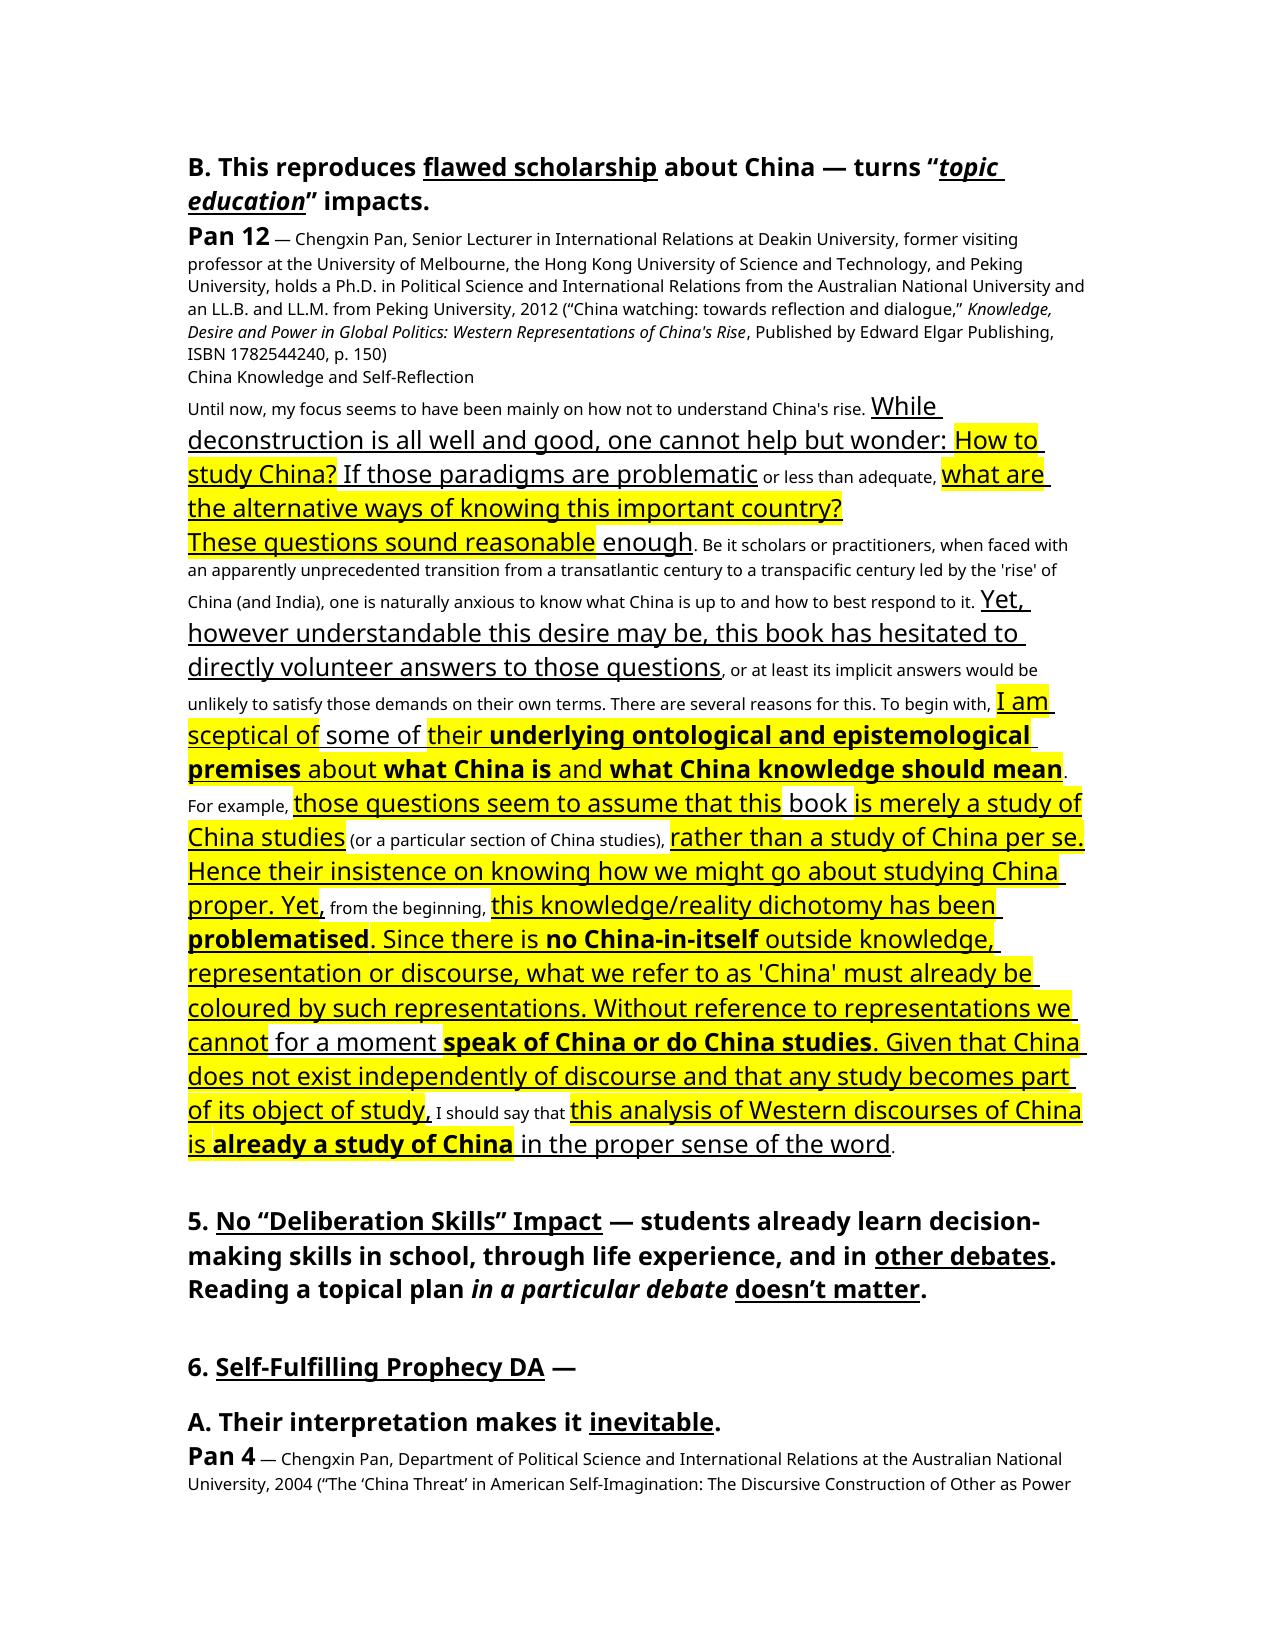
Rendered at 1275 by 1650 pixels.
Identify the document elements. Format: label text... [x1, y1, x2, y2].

subtitle 5. No “Deliberation Skills” Impact — students already learn decision-making skills in school, through life experience, and in other debates. Reading a topical plan in a particular debate doesn’t matter. [187, 1204, 1087, 1306]
subtitle A. Their interpretation makes it inevitable. [187, 1405, 1087, 1439]
subtitle 6. Self-Fulfilling Prophecy DA — [187, 1350, 1087, 1384]
text These questions sound reasonable enough. Be it scholars or practitioners, when faced with an apparently unprecedented transition from a transatlantic century to a transpacific century led by the 'rise' of China (and India), one is naturally anxious to know what China is up to and how to best respond to it. Yet, however understandable this desire may be, this book has hesitated to directly volunteer answers to those questions, or at least its implicit answers would be unlikely to satisfy those demands on their own terms. There are several reasons for this. To begin with, I am sceptical of some of their underlying ontological and epistemological premises about what China is and what China knowledge should mean. For example, those questions seem to assume that this book is merely a study of China studies (or a particular section of China studies), rather than a study of China per se. Hence their insistence on knowing how we might go about studying China proper. Yet, from the beginning, this knowledge/reality dichotomy has been problematised. Since there is no China-in-itself outside knowledge, representation or discourse, what we refer to as 'China' must already be coloured by such representations. Without reference to representations we cannot for a moment speak of China or do China studies. Given that China does not exist independently of discourse and that any study becomes part of its object of study, I should say that this analysis of Western discourses of China is already a study of China in the proper sense of the word. [187, 1055, 1087, 1161]
text Until now, my focus seems to have been mainly on how not to understand China's rise. While deconstruction is all well and good, one cannot help but wonder: How to study China? If those paradigms are problematic or less than adequate, what are the alternative ways of knowing this important country? [187, 388, 1087, 525]
text These questions sound reasonable enough. Be it scholars or practitioners, when faced with an apparently unprecedented transition from a transatlantic century to a transpacific century led by the 'rise' of China (and India), one is naturally anxious to know what China is up to and how to best respond to it. Yet, however understandable this desire may be, this book has hesitated to directly volunteer answers to those questions, or at least its implicit answers would be unlikely to satisfy those demands on their own terms. There are several reasons for this. To begin with, I am sceptical of some of their underlying ontological and epistemological premises about what China is and what China knowledge should mean. For example, those questions seem to assume that this book is merely a study of China studies (or a particular section of China studies), rather than a study of China per se. Hence their insistence on knowing how we might go about studying China proper. Yet, from the beginning, this knowledge/reality dichotomy has been problematised. Since there is no China-in-itself outside knowledge, representation or discourse, what we refer to as 'China' must already be coloured by such representations. Without reference to representations we cannot for a moment speak of China or do China studies. Given that China does not exist independently of discourse and that any study becomes part of its object of study, I should say that this analysis of Western discourses of China is already a study of China in the proper sense of the word. [187, 525, 1087, 1053]
text China Knowledge and Self-Reflection [187, 366, 1087, 388]
text Pan 12 — Chengxin Pan, Senior Lecturer in International Relations at Deakin University, former visiting professor at the University of Melbourne, the Hong Kong University of Science and Technology, and Peking University, holds a Ph.D. in Political Science and International Relations from the Australian National University and an LL.B. and LL.M. from Peking University, 2012 (“China watching: towards reflection and dialogue,” Knowledge, Desire and Power in Global Politics: Western Representations of China's Rise, Published by Edward Elgar Publishing, ISBN 1782544240, p. 150) [187, 218, 1087, 366]
subtitle B. This reproduces flawed scholarship about China — turns “topic education” impacts. [187, 150, 1087, 218]
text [187, 1439, 1087, 1496]
